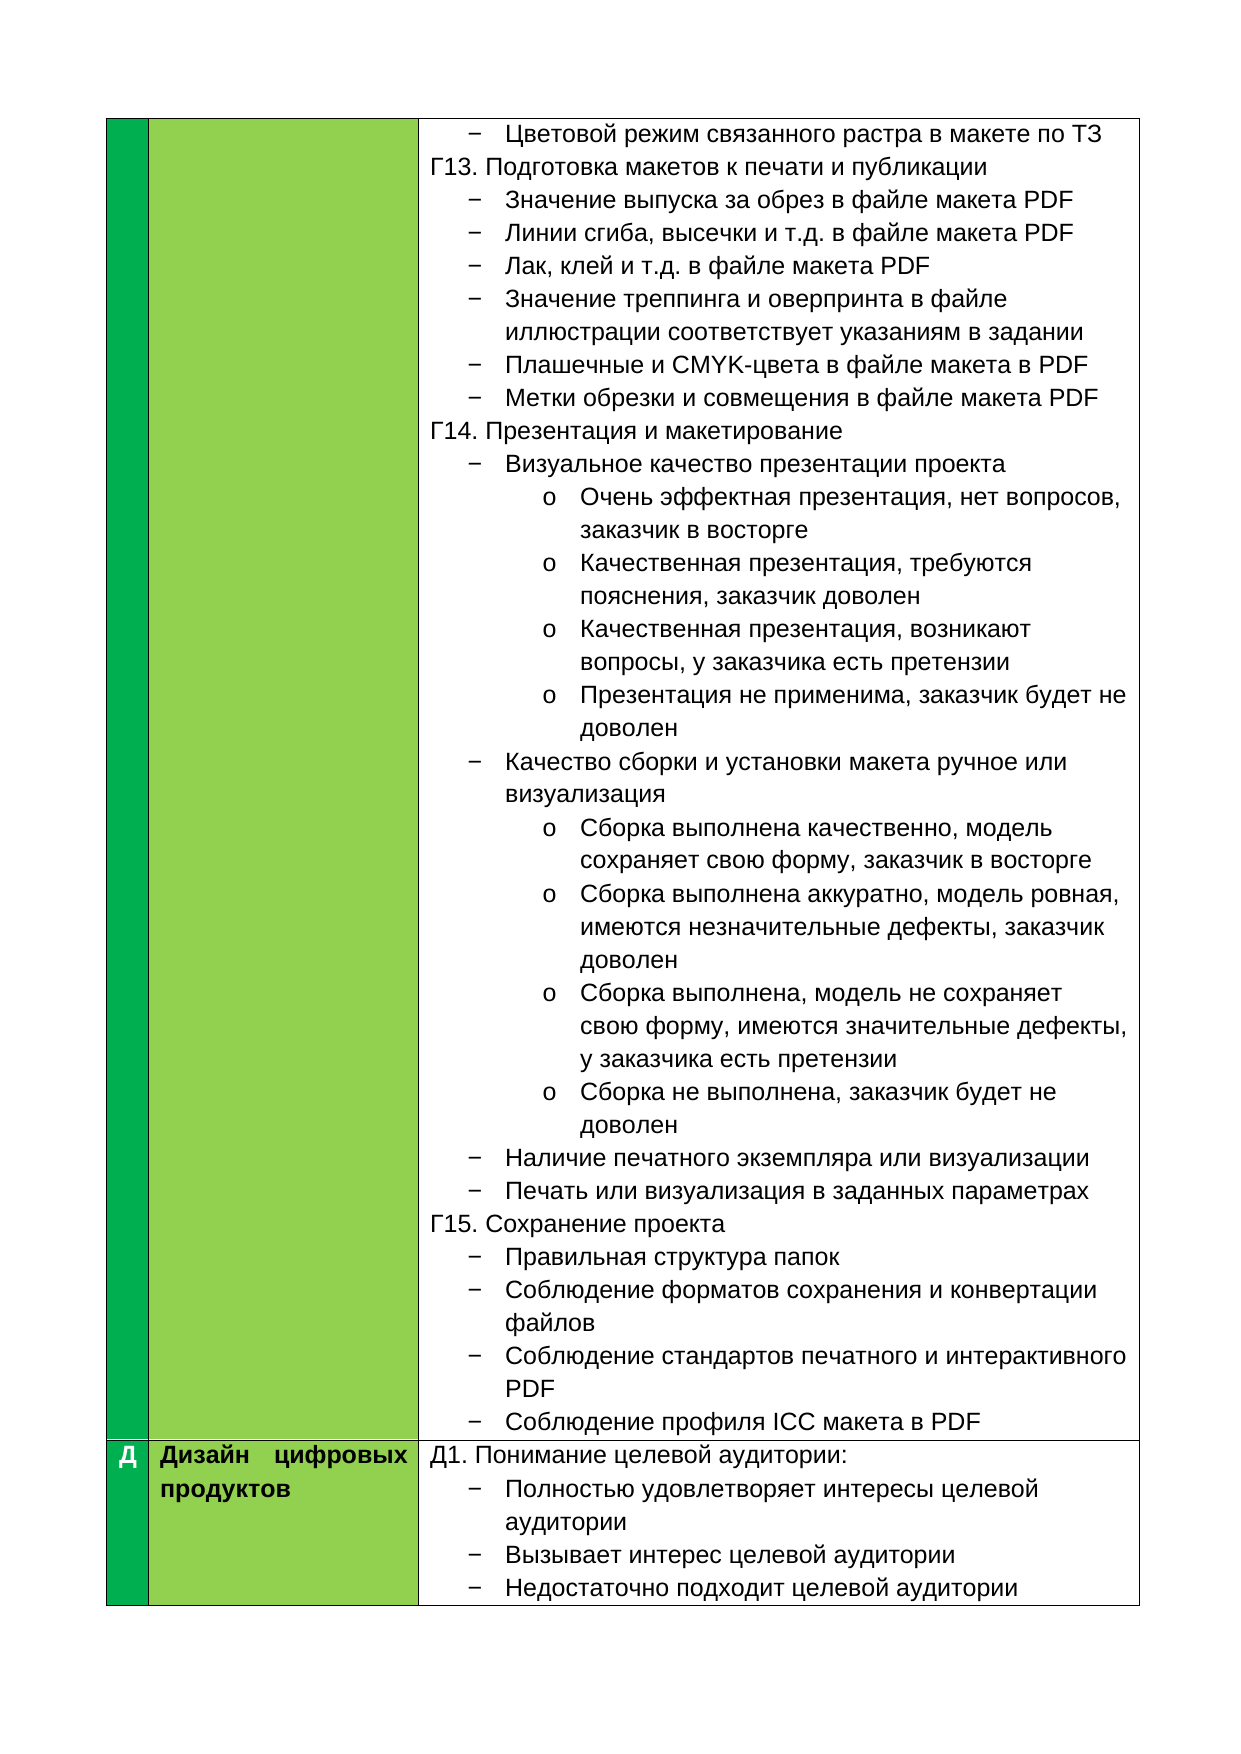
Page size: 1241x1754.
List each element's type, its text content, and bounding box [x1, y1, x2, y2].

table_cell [149, 1441, 418, 1605]
table_cell Г [107, 119, 148, 1439]
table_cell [419, 1441, 1139, 1605]
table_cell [149, 119, 418, 1439]
table_cell Д [107, 1441, 148, 1605]
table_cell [419, 119, 1139, 1439]
